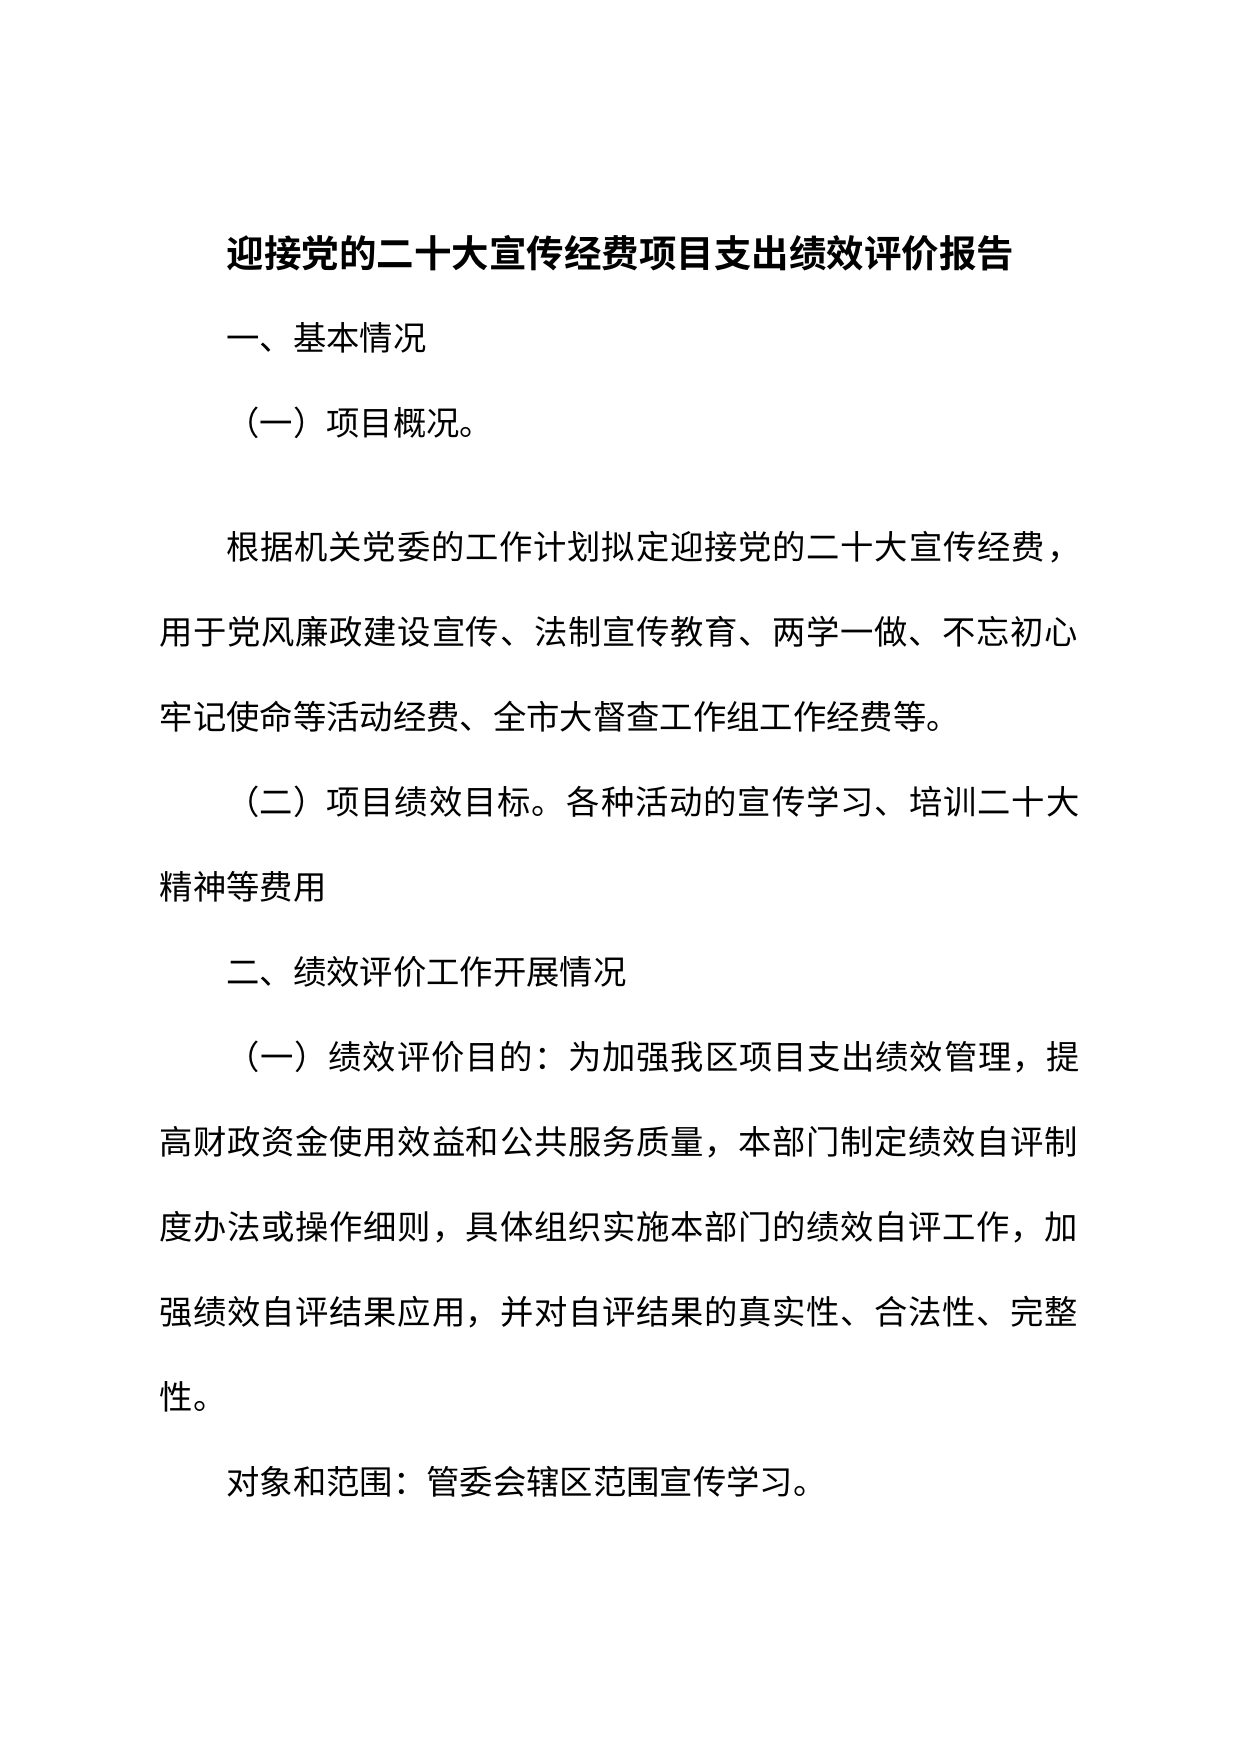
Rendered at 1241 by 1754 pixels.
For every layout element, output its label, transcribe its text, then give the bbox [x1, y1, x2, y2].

list 项目绩效目标。各种活动的宣传学习、培训二十大精神等费用 [159, 757, 1081, 927]
text 迎接党的二十大宣传经费项目支出绩效评价报告 [159, 209, 1081, 294]
list 根据机关党委的工作计划拟定迎接党的二十大宣传经费，用于党风廉政建设宣传、法制宣传教育、两学一做、不忘初心牢记使命等活动经费、全市大督查工作组工作经费等。 [159, 502, 1081, 757]
list 二、绩效评价工作开展情况 [159, 927, 1081, 1012]
text （一）项目概况。 [159, 379, 1081, 464]
text 一、基本情况 [159, 294, 1081, 379]
text 对象和范围：管委会辖区范围宣传学习。 [159, 1437, 1081, 1522]
text （一）绩效评价目的：为加强我区项目支出绩效管理，提高财政资金使用效益和公共服务质量，本部门制定绩效自评制度办法或操作细则，具体组织实施本部门的绩效自评工作，加强绩效自评结果应用，并对自评结果的真实性、合法性、完整性。 [159, 1012, 1081, 1437]
